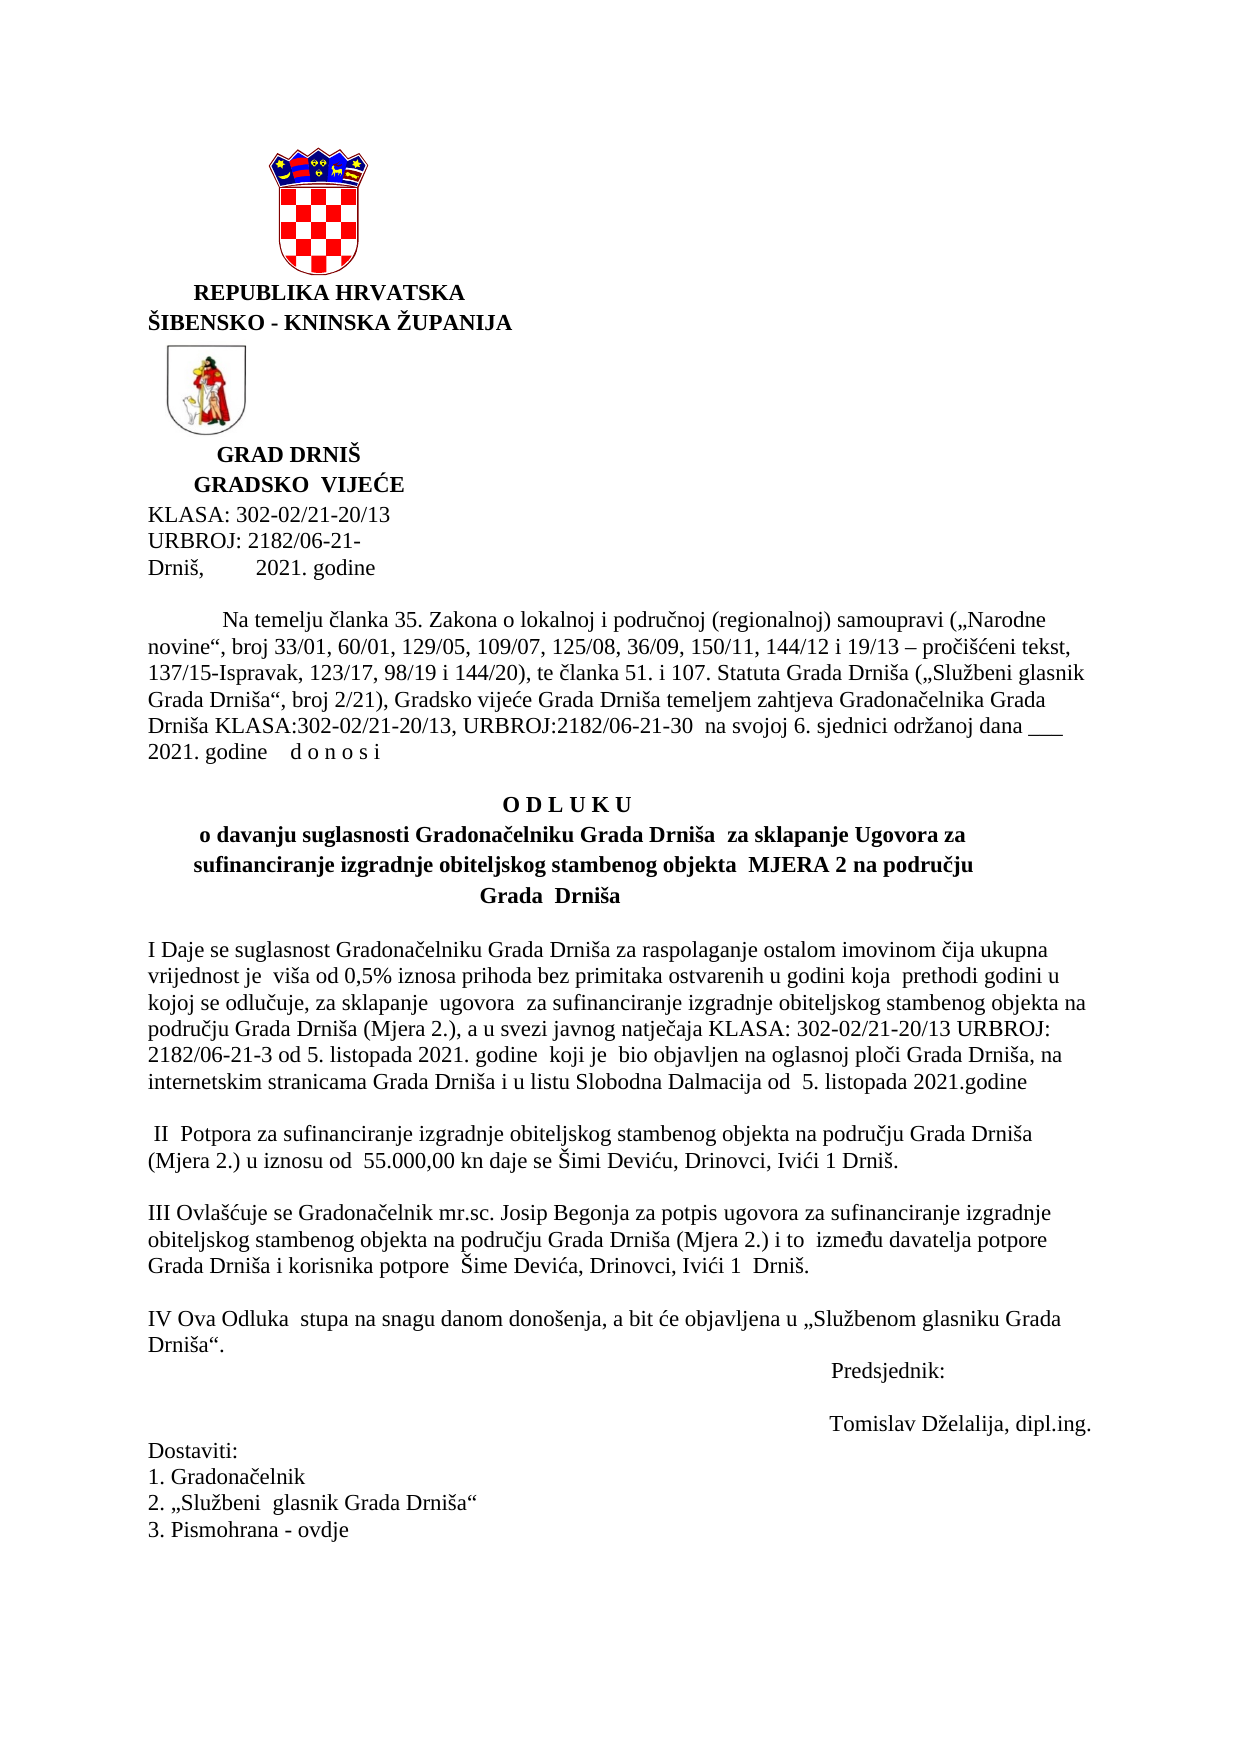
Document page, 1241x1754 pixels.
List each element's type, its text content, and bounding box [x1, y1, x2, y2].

text KLASA: 302-02/21-20/13 [148, 501, 1093, 527]
text 3. Pismohrana - ovdje [148, 1516, 1093, 1542]
text Grada Drniša [148, 882, 1093, 908]
text O D L U K U [148, 791, 1093, 817]
text ŠIBENSKO - KNINSKA ŽUPANIJA [148, 309, 1093, 336]
text Na temelju članka 35. Zakona o lokalnoj i područnoj (regionalnoj) samoupravi („Narodne novine“, broj 33/01, 60/01, 129/05, 109/07, 125/08, 36/09, 150/11, 144/12 i 19/13 – pročišćeni tekst, 137/15-Ispravak, 123/17, 98/19 i 144/20), te članka 51. i 107. Statuta Grada Drniša („Službeni glasnik Grada Drniša“, broj 2/21), Gradsko vijeće Grada Drniša temeljem zahtjeva Gradonačelnika Grada Drniša KLASA:302-02/21-20/13, URBROJ:2182/06-21-30 na svojoj 6. sjednici održanoj dana ___ 2021. godine d o n o s i [148, 607, 1093, 765]
text Drniš, 2021. godine [148, 554, 1093, 580]
text Predsjednik: [148, 1358, 1093, 1384]
text Dostaviti: [148, 1437, 1093, 1463]
text Tomislav Dželalija, dipl.ing. [148, 1410, 1093, 1437]
text REPUBLIKA HRVATSKA [148, 279, 1093, 305]
text II Potpora za sufinanciranje izgradnje obiteljskog stambenog objekta na području Grada Drniša (Mjera 2.) u iznosu od 55.000,00 kn daje se Šimi Deviću, Drinovci, Ivići 1 Drniš. [148, 1120, 1093, 1173]
text GRADSKO VIJEĆE [148, 471, 1093, 497]
text URBROJ: 2182/06-21- [148, 527, 1093, 554]
text sufinanciranje izgradnje obiteljskog stambenog objekta MJERA 2 na području [148, 851, 1093, 878]
text I Daje se suglasnost Gradonačelniku Grada Drniša za raspolaganje ostalom imovinom čija ukupna vrijednost je viša od 0,5% iznosa prihoda bez primitaka ostvarenih u godini koja prethodi godini u kojoj se odlučuje, za sklapanje ugovora za sufinanciranje izgradnje obiteljskog stambenog objekta na području Grada Drniša (Mjera 2.), a u svezi javnog natječaja KLASA: 302-02/21-20/13 URBROJ: 2182/06-21-3 od 5. listopada 2021. godine koji je bio objavljen na oglasnoj ploči Grada Drniša, na internetskim stranicama Grada Drniša i u listu Slobodna Dalmacija od 5. listopada 2021.godine [148, 936, 1093, 1094]
text 1. Gradonačelnik [148, 1463, 1093, 1489]
picture [164, 339, 247, 437]
text o davanju suglasnosti Gradonačelniku Grada Drniša za sklapanje Ugovora za [148, 821, 1093, 848]
text IV Ova Odluka stupa na snagu danom donošenja, a bit će objavljena u „Službenom glasniku Grada Drniša“. [148, 1305, 1093, 1358]
text III Ovlašćuje se Gradonačelnik mr.sc. Josip Begonja za potpis ugovora za sufinanciranje izgradnje obiteljskog stambenog objekta na području Grada Drniša (Mjera 2.) i to između davatelja potpore Grada Drniša i korisnika potpore Šime Devića, Drinovci, Ivići 1 Drniš. [148, 1199, 1093, 1278]
text GRAD DRNIŠ [148, 441, 1093, 467]
text 2. „Službeni glasnik Grada Drniša“ [148, 1489, 1093, 1516]
